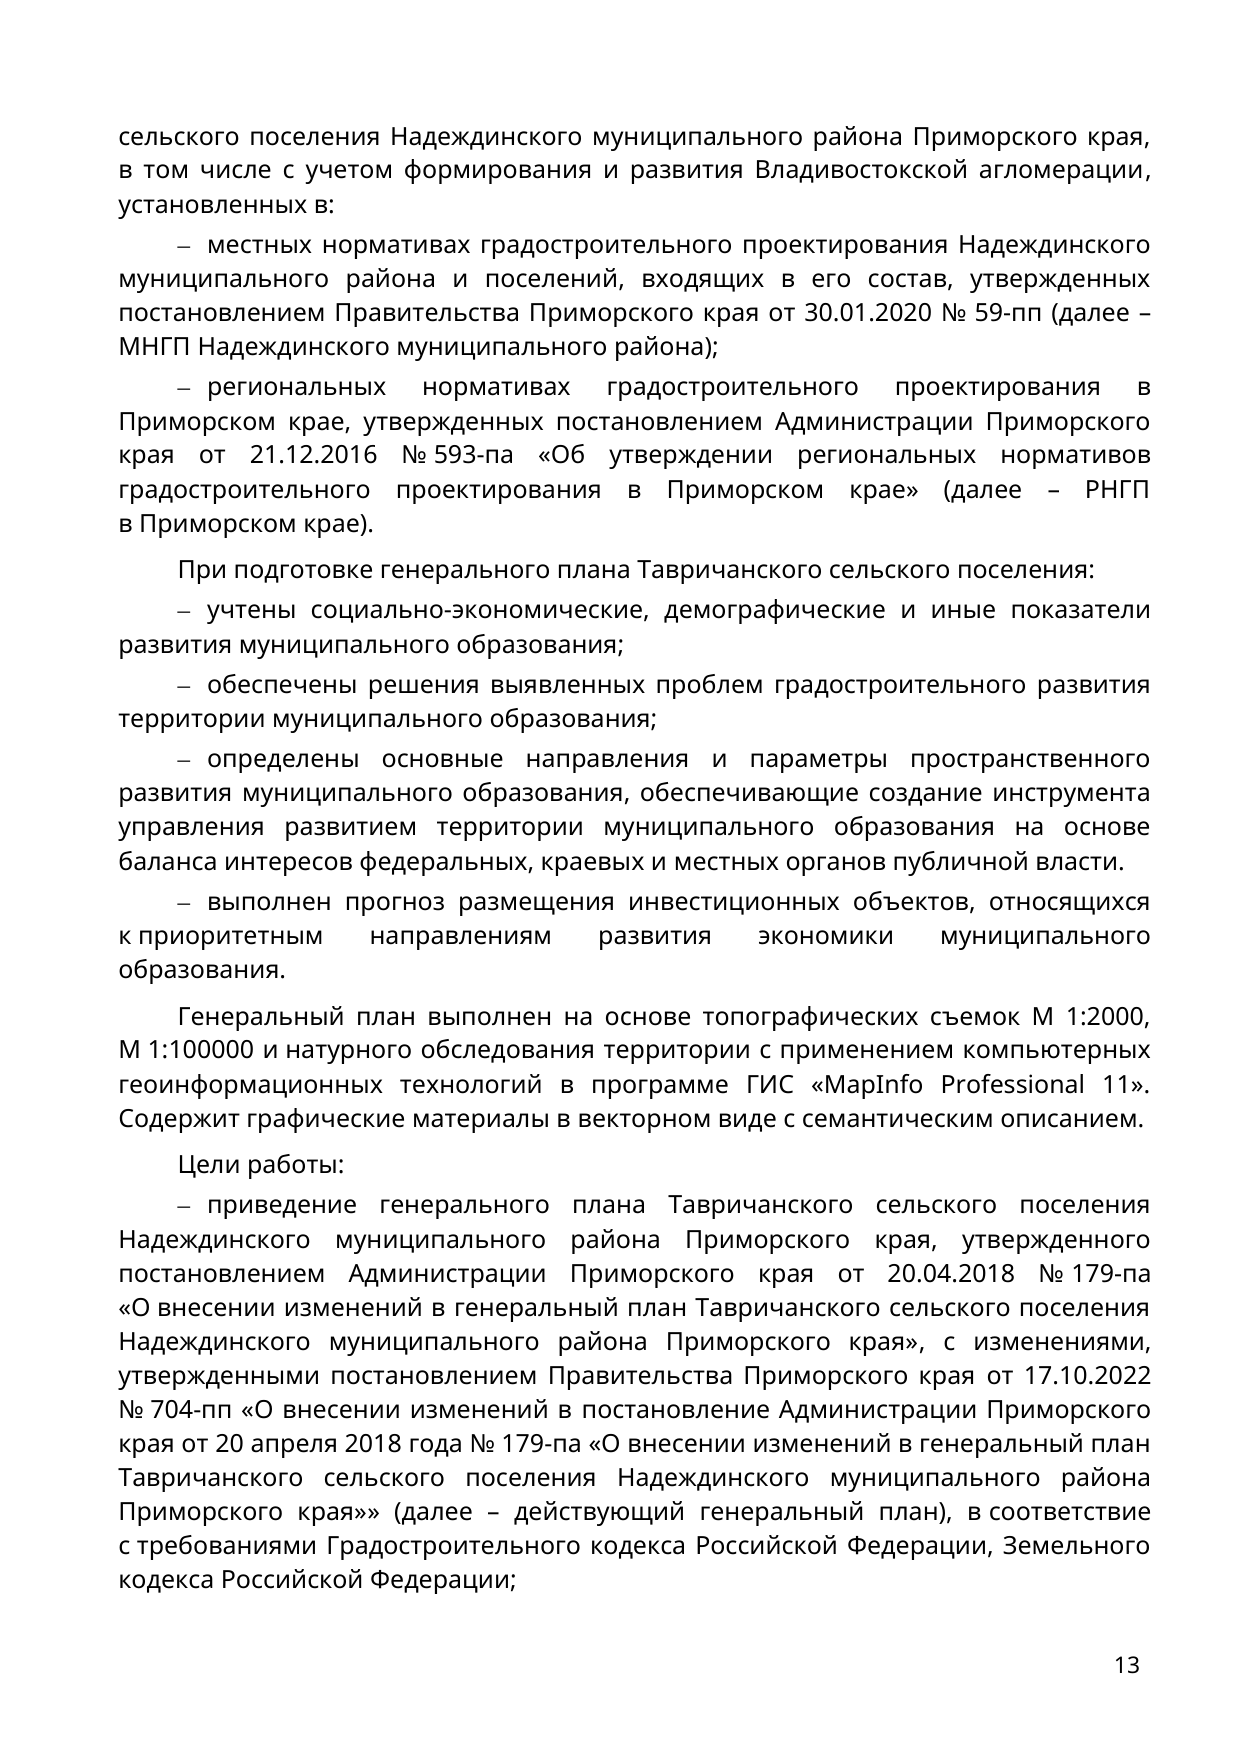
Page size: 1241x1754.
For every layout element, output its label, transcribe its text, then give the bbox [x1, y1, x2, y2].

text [118, 118, 1152, 220]
text Цели работы: [118, 1147, 1152, 1181]
text Генеральный план выполнен на основе топографических съемок М 1:2000, М 1:100000 и натурного обследования территории с применением компьютерных геоинформационных технологий в программе ГИС «MapInfo Professional 11». Содержит графические материалы в векторном виде с семантическим описанием. [118, 998, 1152, 1134]
list местных нормативах градостроительного проектирования Надеждинского муниципального района и поселений, входящих в его состав, утвержденных постановлением Правительства Приморского края от 30.01.2020 № 59-пп (далее – МНГП Надеждинского муниципального района); [118, 227, 1152, 363]
list приведение генерального плана Тавричанского сельского поселения Надеждинского муниципального района Приморского края, утвержденного постановлением Администрации Приморского края от 20.04.2018 № 179-па «О внесении изменений в генеральный план Тавричанского сельского поселения Надеждинского муниципального района Приморского края», с изменениями, утвержденными постановлением Правительства Приморского края от 17.10.2022 № 704-пп «О внесении изменений в постановление Администрации Приморского края от 20 апреля 2018 года № 179-па «О внесении изменений в генеральный план Тавричанского сельского поселения Надеждинского муниципального района Приморского края»» (далее – действующий генеральный план), в соответствие с требованиями Градостроительного кодекса Российской Федерации, Земельного кодекса Российской Федерации; [118, 1187, 1152, 1596]
list обеспечены решения выявленных проблем градостроительного развития территории муниципального образования; [118, 667, 1152, 735]
text При подготовке генерального плана Тавричанского сельского поселения: [118, 552, 1152, 586]
list региональных нормативах градостроительного проектирования в Приморском крае, утвержденных постановлением Администрации Приморского края от 21.12.2016 № 593-па «Об утверждении региональных нормативов градостроительного проектирования в Приморском крае» (далее – РНГП в Приморском крае). [118, 369, 1152, 539]
list учтены социально-экономические, демографические и иные показатели развития муниципального образования; [118, 592, 1152, 660]
list определены основные направления и параметры пространственного развития муниципального образования, обеспечивающие создание инструмента управления развитием территории муниципального образования на основе баланса интересов федеральных, краевых и местных органов публичной власти. [118, 741, 1152, 877]
list выполнен прогноз размещения инвестиционных объектов, относящихся к приоритетным направлениям развития экономики муниципального образования. [118, 883, 1152, 986]
